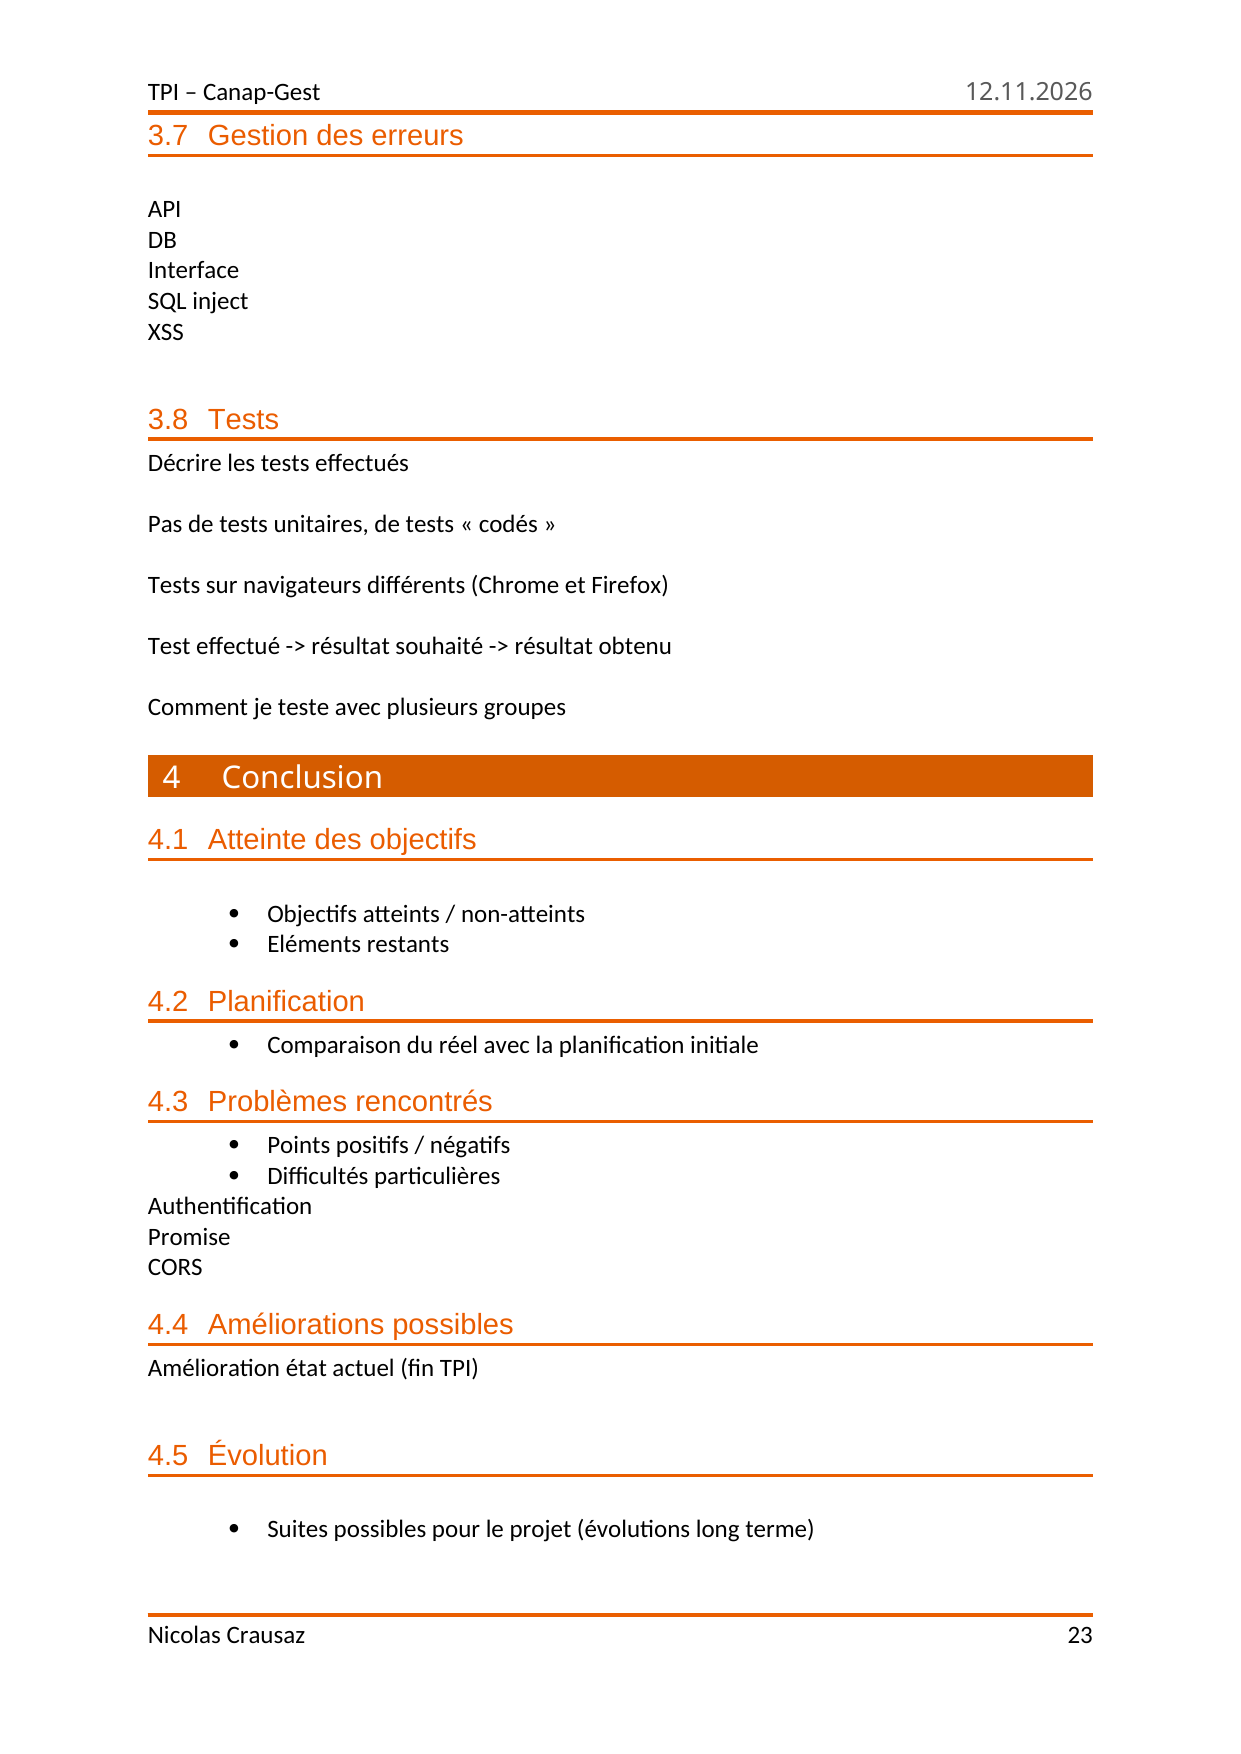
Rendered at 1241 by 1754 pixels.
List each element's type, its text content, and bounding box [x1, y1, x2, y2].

text Décrire les tests effectués [148, 447, 1093, 477]
subtitle Problèmes rencontrés [148, 1084, 1093, 1120]
text API [148, 194, 1093, 224]
text Test effectué -> résultat souhaité -> résultat obtenu [148, 630, 1093, 660]
subtitle Gestion des erreurs [148, 118, 1093, 154]
subtitle Conclusion [148, 755, 1093, 797]
list Points positifs / négatifs [229, 1129, 1093, 1160]
subtitle Tests [148, 402, 1093, 437]
text Amélioration état actuel (fin TPI) [148, 1352, 1093, 1383]
list Eléments restants [229, 928, 1093, 959]
subtitle Planification [148, 984, 1093, 1019]
text DB [148, 224, 1093, 255]
list Comparaison du réel avec la planification initiale [229, 1029, 1093, 1059]
text Authentification [148, 1191, 1093, 1221]
text Pas de tests unitaires, de tests « codés » [148, 508, 1093, 538]
text CORS [148, 1252, 1093, 1282]
list Difficultés particulières [229, 1160, 1093, 1191]
text Comment je teste avec plusieurs groupes [148, 691, 1093, 721]
subtitle Évolution [148, 1438, 1093, 1474]
text Promise [148, 1221, 1093, 1252]
list Suites possibles pour le projet (évolutions long terme) [229, 1514, 1093, 1544]
list Objectifs atteints / non-atteints [229, 898, 1093, 928]
text SQL inject [148, 285, 1093, 316]
text XSS [148, 316, 1093, 346]
text Interface [148, 255, 1093, 285]
subtitle Améliorations possibles [148, 1307, 1093, 1343]
subtitle Atteinte des objectifs [148, 822, 1093, 858]
text Tests sur navigateurs différents (Chrome et Firefox) [148, 569, 1093, 599]
